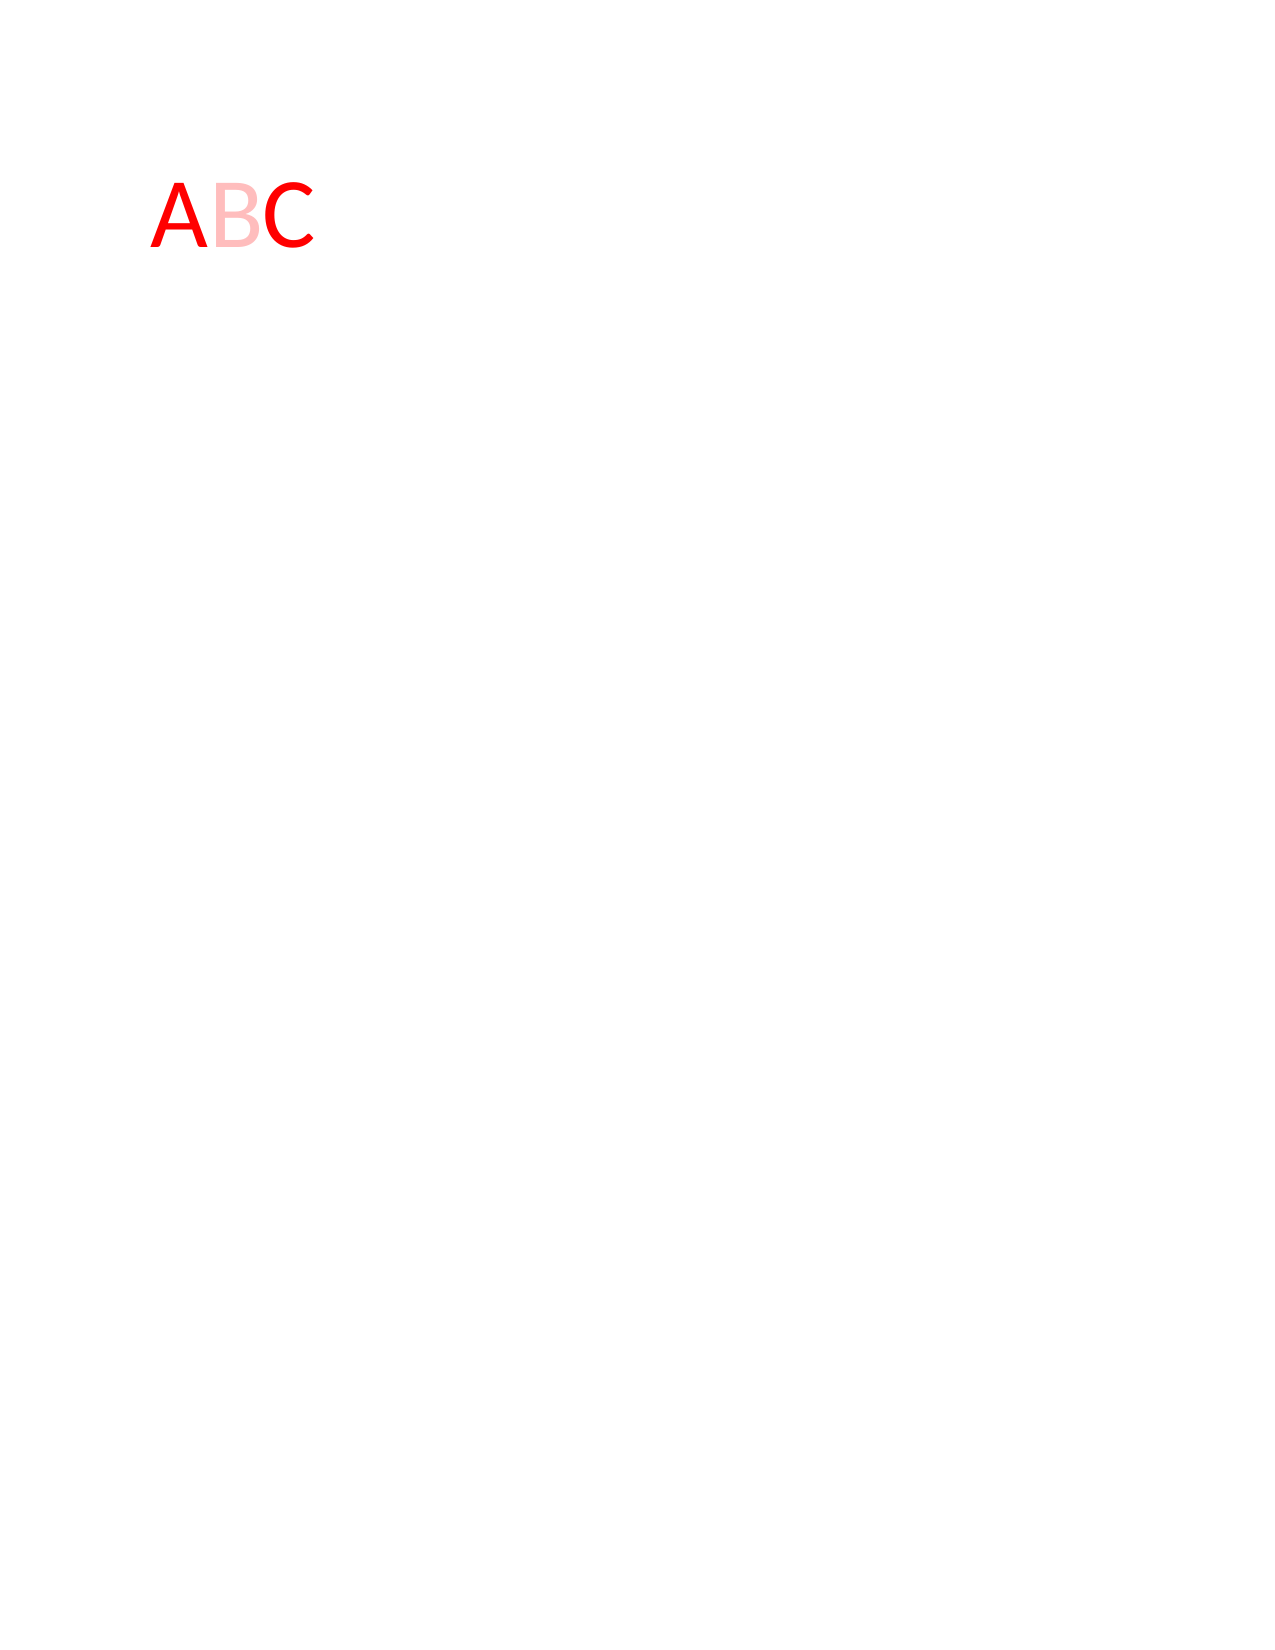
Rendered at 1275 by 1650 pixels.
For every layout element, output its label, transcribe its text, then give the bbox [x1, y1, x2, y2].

text ABC [150, 150, 1125, 272]
